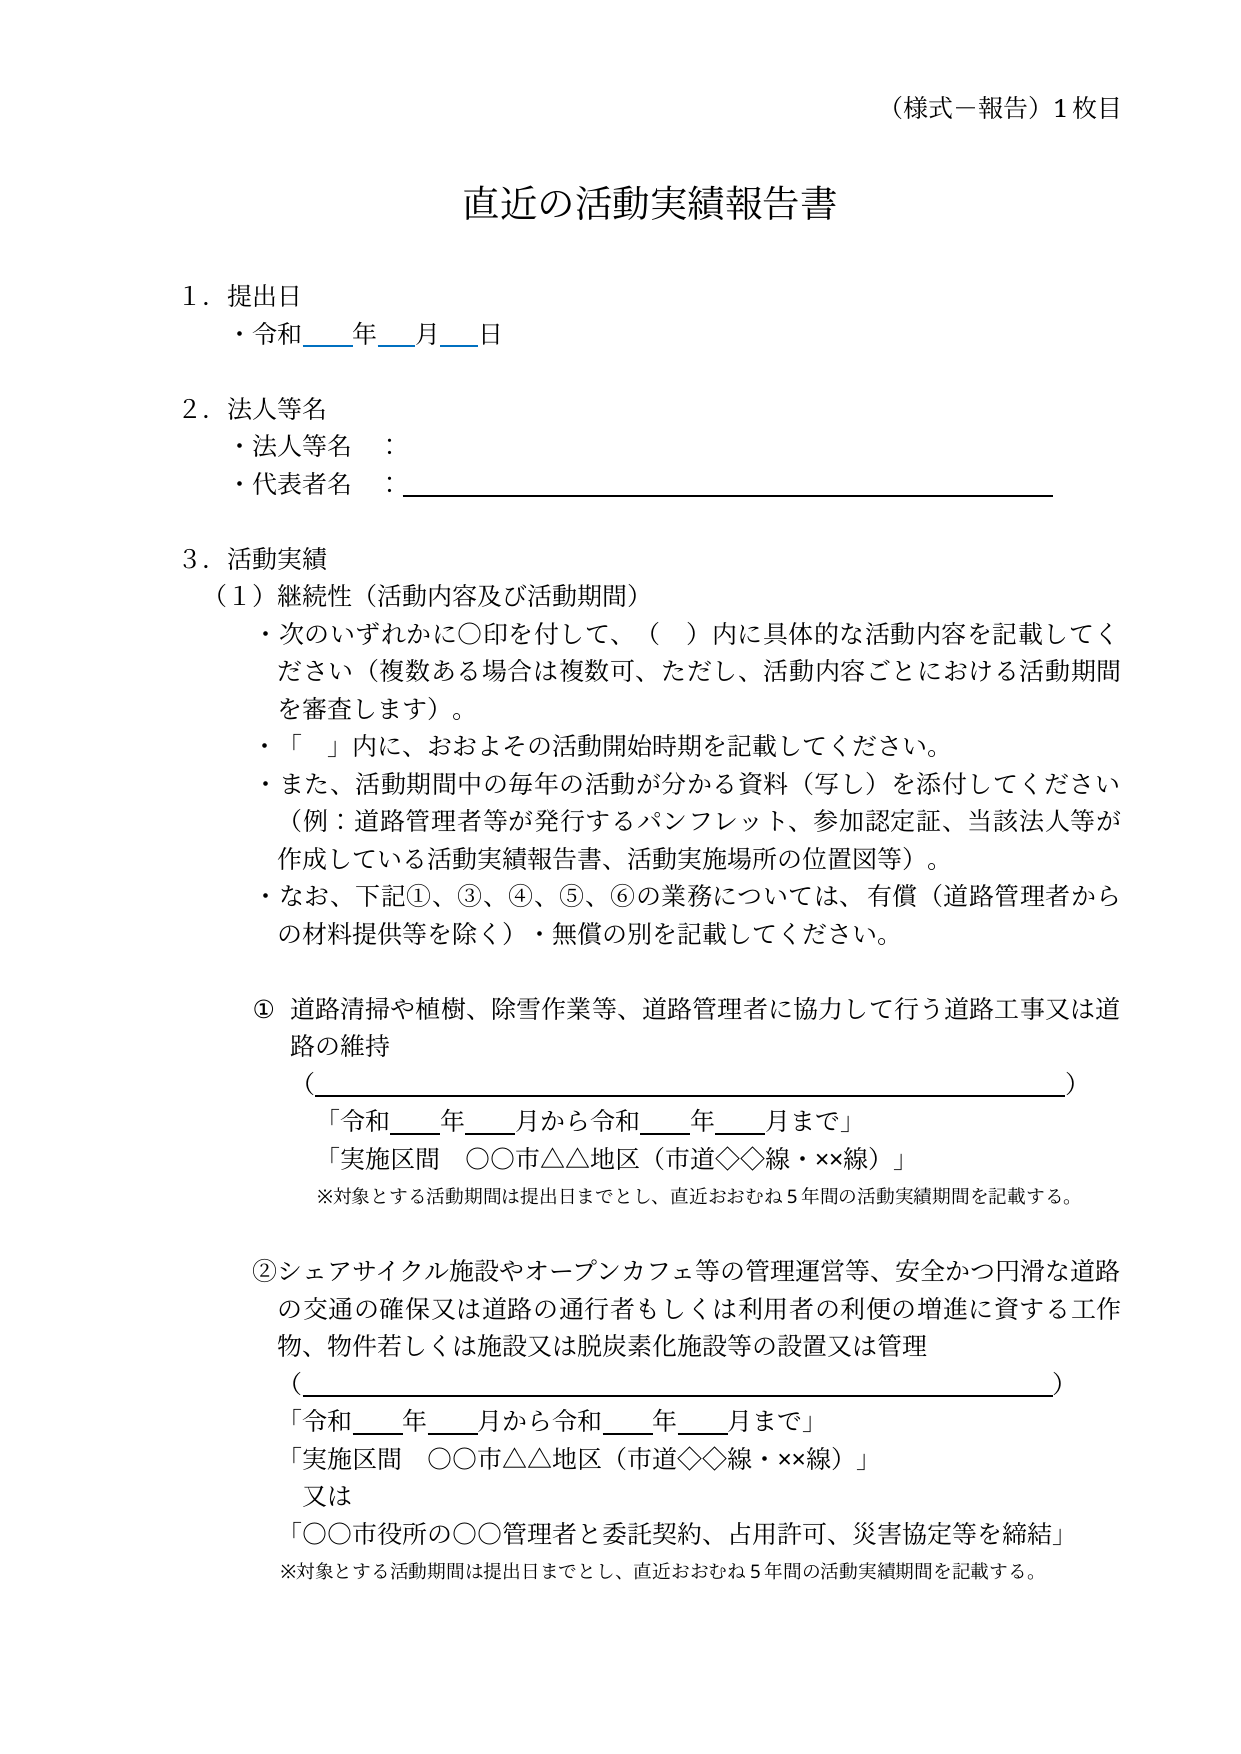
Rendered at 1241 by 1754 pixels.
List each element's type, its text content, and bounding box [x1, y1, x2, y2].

text ・なお、下記①、③、④、⑤、⑥の業務については、有償（道路管理者からの材料提供等を除く）・無償の別を記載してください。 [177, 876, 1122, 951]
text 直近の活動実績報告書 [177, 164, 1122, 239]
text ②シェアサイクル施設やオープンカフェ等の管理運営等、安全かつ円滑な道路の交通の確保又は道路の通行者もしくは利用者の利便の増進に資する工作物、物件若しくは施設又は脱炭素化施設等の設置又は管理 [177, 1251, 1122, 1364]
text ３．活動実績 [177, 539, 1122, 576]
text ・令和 年 月 日 [177, 314, 1122, 351]
list 「令和 年 月から令和 年 月まで」 [290, 1101, 1122, 1139]
text 又は [177, 1476, 1122, 1514]
text （ ） [177, 1364, 1122, 1401]
text ・また、活動期間中の毎年の活動が分かる資料（写し）を添付してください （例：道路管理者等が発行するパンフレット、参加認定証、当該法人等が作成している活動実績報告書、活動実施場所の位置図等）。 [177, 764, 1122, 876]
text 「○○市役所の○○管理者と委託契約、占用許可、災害協定等を締結」 [177, 1514, 1122, 1551]
text ※対象とする活動期間は提出日までとし、直近おおむね5年間の活動実績期間を記載する。 [277, 1176, 1122, 1214]
list 道路清掃や植樹、除雪作業等、道路管理者に協力して行う道路工事又は道路の維持 [252, 989, 1122, 1064]
text １．提出日 [177, 276, 1122, 314]
text ２．法人等名 [177, 389, 1122, 426]
text ・「 」内に、おおよその活動開始時期を記載してください。 [177, 726, 1122, 764]
text ・次のいずれかに○印を付して、（ ）内に具体的な活動内容を記載してください（複数ある場合は複数可、ただし、活動内容ごとにおける活動期間を審査します）。 [177, 614, 1122, 726]
list 「実施区間 ○○市△△地区（市道◇◇線・××線）」 [290, 1139, 1122, 1176]
text 「実施区間 ○○市△△地区（市道◇◇線・××線）」 [177, 1439, 1122, 1476]
list （ ） [290, 1064, 1122, 1101]
text 「令和 年 月から令和 年 月まで」 [177, 1401, 1122, 1439]
text ・法人等名 ： [177, 426, 1122, 464]
text （１）継続性（活動内容及び活動期間） [177, 576, 1122, 614]
text ・代表者名 ： [177, 464, 1122, 501]
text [252, 1551, 1122, 1589]
